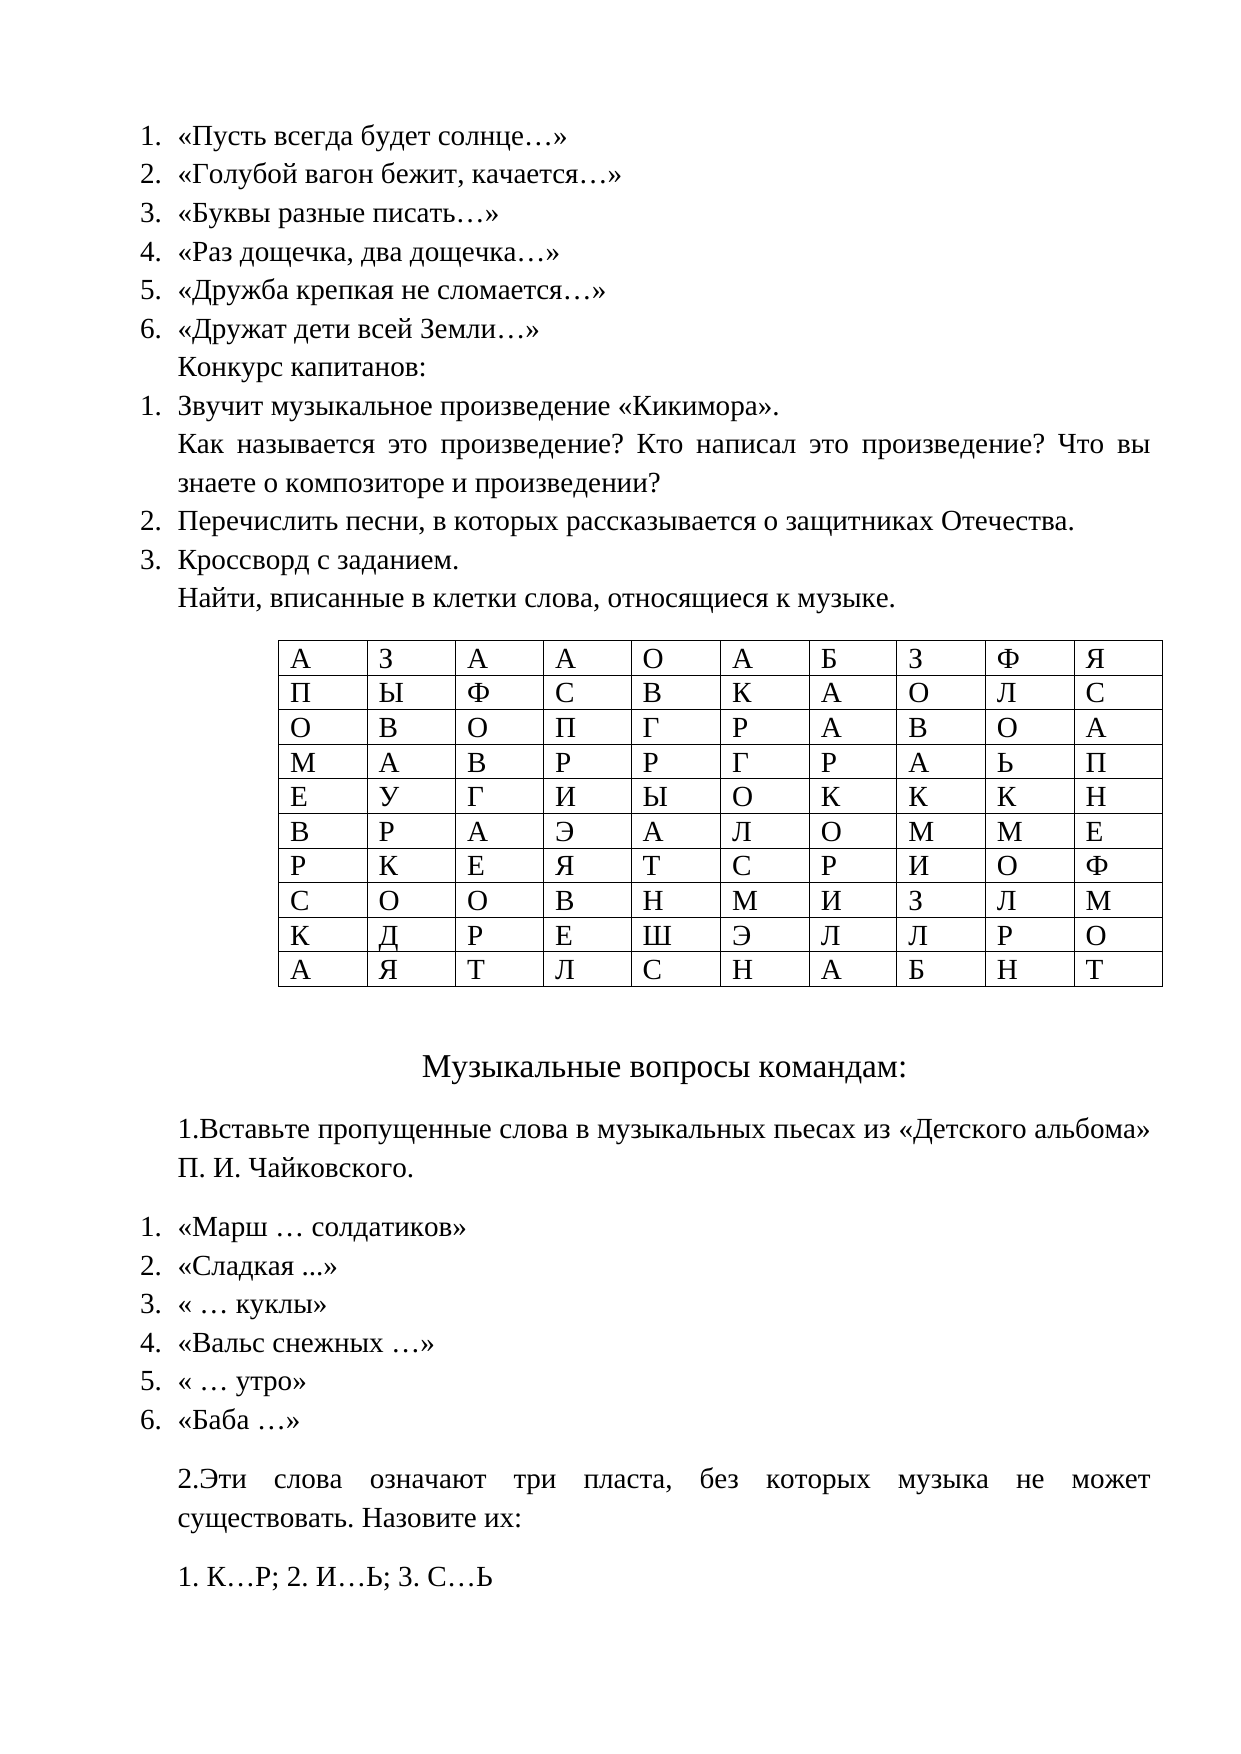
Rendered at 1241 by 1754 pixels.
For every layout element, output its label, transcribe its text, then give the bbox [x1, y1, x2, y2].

table_cell С [632, 952, 720, 986]
table_cell Я [368, 952, 455, 986]
table_cell И [810, 883, 896, 917]
table_cell Д [368, 918, 455, 951]
list «Вальс снежных …» [140, 1325, 1152, 1358]
list « … куклы» [140, 1286, 1152, 1320]
table_cell О [721, 779, 809, 813]
table_cell Ф [456, 676, 543, 709]
table_cell О [986, 710, 1074, 744]
table_cell Г [632, 710, 720, 744]
table_cell К [986, 779, 1074, 813]
table_cell Р [721, 710, 809, 744]
list Найти, вписанные в клетки слова, относящиеся к музыке. [177, 581, 1152, 614]
table_cell Р [456, 918, 543, 951]
list «Голубой вагон бежит, качается…» [140, 157, 1152, 190]
list «Баба …» [140, 1402, 1152, 1435]
table_cell Е [456, 849, 543, 882]
table_cell С [721, 849, 809, 882]
table_cell В [368, 710, 455, 744]
list «Марш … солдатиков» [140, 1209, 1152, 1243]
table_cell Н [632, 883, 720, 917]
table_cell Г [456, 779, 543, 813]
table_cell О [456, 883, 543, 917]
table_cell Я [544, 849, 631, 882]
list «Раз дощечка, два дощечка…» [140, 234, 1152, 267]
table_cell Р [544, 745, 631, 778]
table_cell М [279, 745, 367, 778]
table_cell С [1075, 676, 1162, 709]
table_cell В [897, 710, 985, 744]
text Музыкальные вопросы командам: [177, 1046, 1152, 1084]
table_cell А [810, 676, 896, 709]
table_cell Ы [368, 676, 455, 709]
table_cell О [368, 883, 455, 917]
table_cell П [279, 676, 367, 709]
table_cell Л [810, 918, 896, 951]
table_header З [368, 641, 455, 674]
table_cell Э [721, 918, 809, 951]
table_cell П [1075, 745, 1162, 778]
table_cell А [810, 710, 896, 744]
table_cell А [279, 952, 367, 986]
table_cell А [1075, 710, 1162, 744]
table_header А [544, 641, 631, 674]
table_header Я [1075, 641, 1162, 674]
table_cell Н [986, 952, 1074, 986]
table_header А [279, 641, 367, 674]
table_cell Л [897, 918, 985, 951]
table_cell А [456, 814, 543, 847]
list «Сладкая ...» [140, 1248, 1152, 1281]
list Кроссворд с заданием. [140, 542, 1152, 576]
text 1.Вставьте пропущенные слова в музыкальных пьесах из «Детского альбома» П. И. Чайковского. [177, 1111, 1152, 1183]
table_cell Р [986, 918, 1074, 951]
table_cell В [632, 676, 720, 709]
table_cell К [897, 779, 985, 813]
table_cell У [368, 779, 455, 813]
table_header Ф [986, 641, 1074, 674]
table_cell Т [1075, 952, 1162, 986]
table_cell О [279, 710, 367, 744]
list «Буквы разные писать…» [140, 195, 1152, 229]
table_cell Р [810, 849, 896, 882]
list Как называется это произведение? Кто написал это произведение? Что вы знаете о композиторе и произведении? [177, 426, 1152, 498]
table_cell И [897, 849, 985, 882]
table_cell Э [544, 814, 631, 847]
list Конкурс капитанов: [177, 349, 1152, 383]
list «Дружат дети всей Земли…» [140, 311, 1152, 344]
text 2.Эти слова означают три пласта, без которых музыка не может существовать. Назовите их: [177, 1461, 1152, 1533]
table_cell Е [279, 779, 367, 813]
list «Пусть всегда будет солнце…» [140, 118, 1152, 152]
table_cell М [897, 814, 985, 847]
table_cell И [544, 779, 631, 813]
list « … утро» [140, 1363, 1152, 1397]
table_cell Ф [1075, 849, 1162, 882]
table_cell В [544, 883, 631, 917]
table_cell А [897, 745, 985, 778]
table_cell С [544, 676, 631, 709]
table_cell К [810, 779, 896, 813]
table_cell О [897, 676, 985, 709]
table_cell Т [632, 849, 720, 882]
table_cell Б [897, 952, 985, 986]
table_header А [721, 641, 809, 674]
table_cell О [810, 814, 896, 847]
table_header Б [810, 641, 896, 674]
table_cell С [279, 883, 367, 917]
table_cell Л [721, 814, 809, 847]
list «Дружба крепкая не сломается…» [140, 272, 1152, 306]
table_cell Т [456, 952, 543, 986]
table_cell О [1075, 918, 1162, 951]
text 1. К…Р; 2. И…Ь; 3. С…Ь [177, 1559, 1152, 1593]
table_cell В [456, 745, 543, 778]
table_cell З [897, 883, 985, 917]
table_cell Ы [632, 779, 720, 813]
table_cell Л [544, 952, 631, 986]
table_cell Р [810, 745, 896, 778]
list Звучит музыкальное произведение «Кикимора». [140, 388, 1152, 421]
table_cell К [368, 849, 455, 882]
table_cell Л [986, 676, 1074, 709]
table_cell Е [1075, 814, 1162, 847]
table_cell Н [721, 952, 809, 986]
table_cell К [721, 676, 809, 709]
table_header О [632, 641, 720, 674]
table_cell П [544, 710, 631, 744]
table_cell О [986, 849, 1074, 882]
table_cell М [721, 883, 809, 917]
table_cell А [632, 814, 720, 847]
table_cell Ш [632, 918, 720, 951]
table_cell Р [279, 849, 367, 882]
table_cell Р [632, 745, 720, 778]
table_cell К [279, 918, 367, 951]
table_header З [897, 641, 985, 674]
list Перечислить песни, в которых рассказывается о защитниках Отечества. [140, 503, 1152, 537]
table_header А [456, 641, 543, 674]
table_cell Л [986, 883, 1074, 917]
table_cell Н [1075, 779, 1162, 813]
table_cell О [456, 710, 543, 744]
table_cell Ь [986, 745, 1074, 778]
table_cell Г [721, 745, 809, 778]
table_cell А [368, 745, 455, 778]
table_cell М [986, 814, 1074, 847]
table_cell М [1075, 883, 1162, 917]
table_cell А [810, 952, 896, 986]
table_cell В [279, 814, 367, 847]
table_cell Р [368, 814, 455, 847]
table_cell Е [544, 918, 631, 951]
